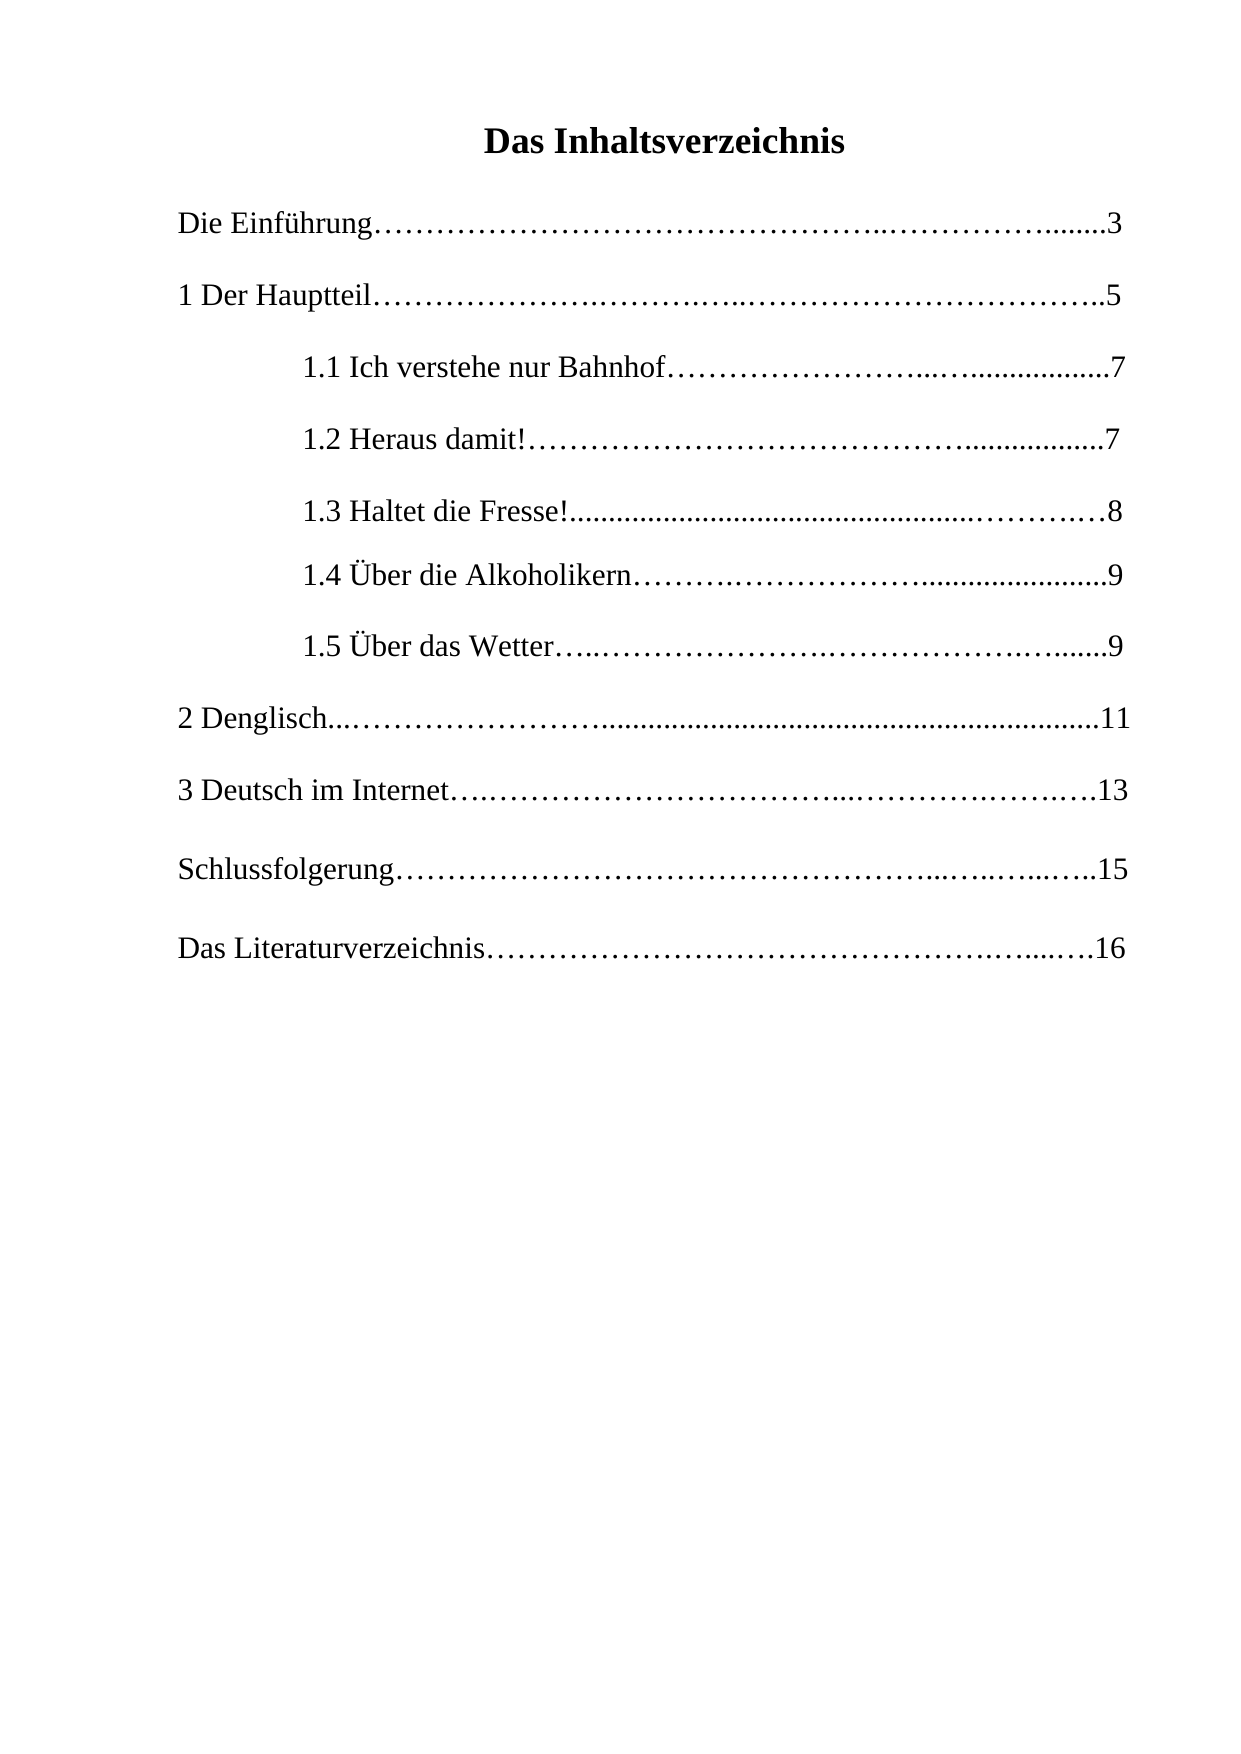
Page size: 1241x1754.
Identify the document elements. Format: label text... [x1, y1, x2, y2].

text 1.2 Heraus damit!……………………………………..................7 [177, 420, 1152, 456]
text 1 Der Hauptteil………………….……….…..……………………………..5 [177, 276, 1152, 312]
text 1.1 Ich verstehe nur Bahnhof……………………...…..................7 [177, 348, 1152, 384]
text Das Literaturverzeichnis………………………………………….…....….16 [177, 929, 1152, 966]
text Das Inhaltsverzeichnis [177, 118, 1152, 161]
text 1.4 Über die Alkoholikern……….………………........................9 [177, 556, 1152, 592]
text 1.5 Über das Wetter…..………………….……………….….......9 [177, 628, 1152, 664]
text 1.3 Haltet die Fresse!....................................................……….…8 [177, 492, 1152, 528]
text 3 Deutsch im Internet….……………………………...………….…….….13 [177, 771, 1152, 807]
text 2 Denglisch...……………………................................................................11 [177, 699, 1152, 736]
text Die Einführung…………………………………………..……………........3 [177, 204, 1152, 240]
text Schlussfolgerung……………………………………………...…..…...…..15 [177, 851, 1152, 886]
